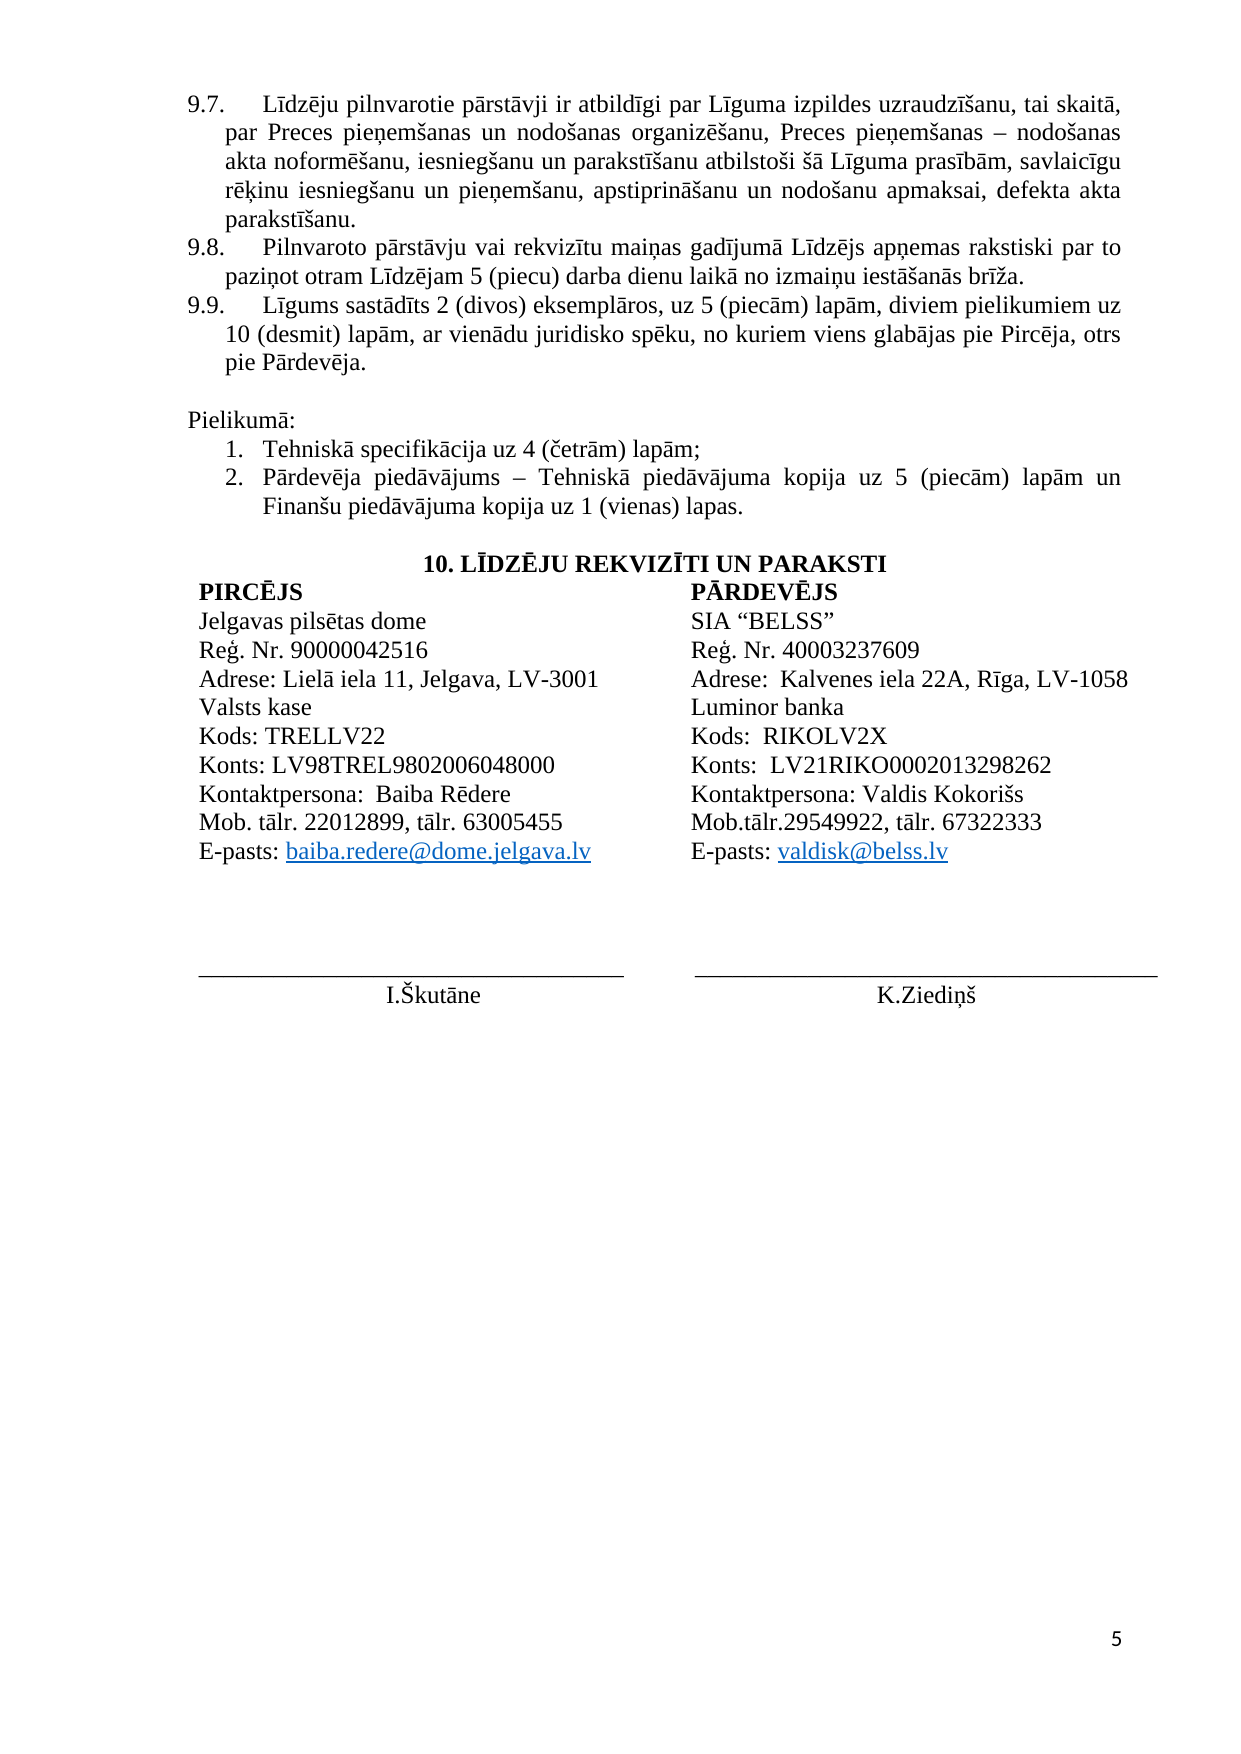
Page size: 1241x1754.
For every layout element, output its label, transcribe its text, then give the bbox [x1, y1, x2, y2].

table_header PIRCĒJS [188, 578, 679, 606]
list Līgums sastādīts 2 (divos) eksemplāros, uz 5 (piecām) lapām, diviem pielikumiem uz 10 (desmit) lapām, ar vienādu juridisko spēku, no kuriem viens glabājas pie Pircēja, otrs pie Pārdevēja. [187, 290, 1122, 376]
table_cell __________________________________ I.Škutāne [188, 951, 679, 1037]
table_cell Reģ. Nr. 40003237609 [679, 635, 1173, 664]
table_header PĀRDEVĒJS [679, 578, 1173, 606]
list LĪDZĒJU REKVIZĪTI UN PARAKSTI [187, 549, 1122, 577]
table_cell _____________________________________ K.Ziediņš [679, 951, 1173, 1037]
table_cell Jelgavas pilsētas dome [188, 606, 679, 635]
table_cell Valsts kase [188, 693, 679, 721]
text Pielikumā: [187, 405, 1122, 434]
table_cell Adrese: Kalvenes iela 22A, Rīga, LV-1058 [679, 664, 1173, 692]
table_cell Kontaktpersona: Valdis Kokorišs Mob.tālr.29549922, tālr. 67322333 E-pasts: valdisk@belss.lv [679, 779, 1173, 951]
table_cell Konts: LV98TREL9802006048000 [188, 750, 679, 779]
table_cell Kontaktpersona: Baiba Rēdere Mob. tālr. 22012899, tālr. 63005455 E-pasts: baiba.redere@dome.jelgava.lv [188, 779, 679, 951]
table_cell Kods: RIKOLV2X [679, 721, 1173, 750]
table_cell SIA “BELSS” [679, 606, 1173, 635]
list Pārdevēja piedāvājums – Tehniskā piedāvājuma kopija uz 5 (piecām) lapām un Finanšu piedāvājuma kopija uz 1 (vienas) lapas. [225, 462, 1122, 520]
table_cell Kods: TRELLV22 [188, 721, 679, 750]
list Līdzēju pilnvarotie pārstāvji ir atbildīgi par Līguma izpildes uzraudzīšanu, tai skaitā, par Preces pieņemšanas un nodošanas organizēšanu, Preces pieņemšanas – nodošanas akta noformēšanu, iesniegšanu un parakstīšanu atbilstoši šā Līguma prasībām, savlaicīgu rēķinu iesniegšanu un pieņemšanu, apstiprināšanu un nodošanu apmaksai, defekta akta parakstīšanu. [187, 89, 1122, 232]
list Tehniskā specifikācija uz 4 (četrām) lapām; [225, 434, 1122, 462]
table_cell Reģ. Nr. 90000042516 [188, 635, 679, 664]
list Pilnvaroto pārstāvju vai rekvizītu maiņas gadījumā Līdzējs apņemas rakstiski par to paziņot otram Līdzējam 5 (piecu) darba dienu laikā no izmaiņu iestāšanās brīža. [187, 232, 1122, 290]
table_cell Luminor banka [679, 693, 1173, 721]
table_cell Adrese: Lielā iela 11, Jelgava, LV-3001 [188, 664, 679, 692]
table_cell Konts: LV21RIKO0002013298262 [679, 750, 1173, 779]
